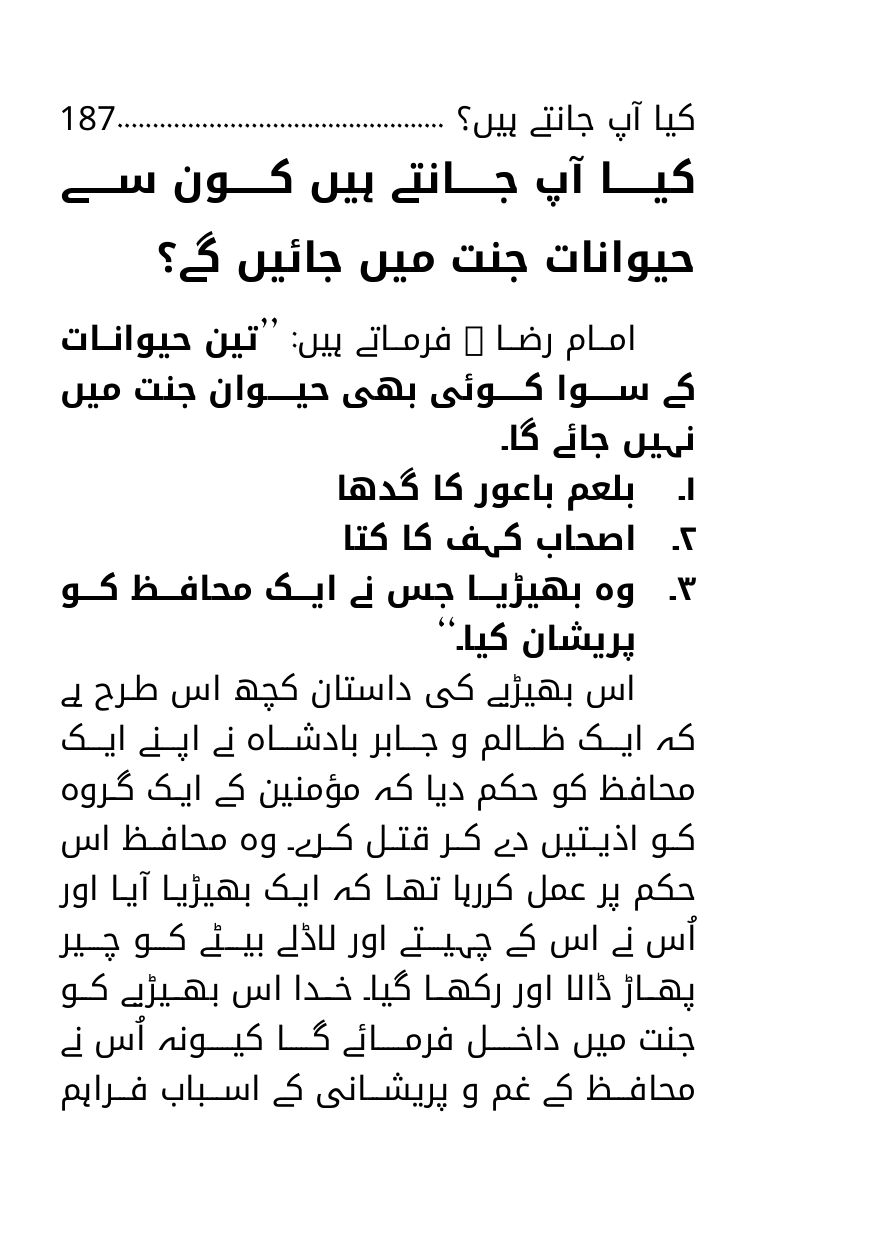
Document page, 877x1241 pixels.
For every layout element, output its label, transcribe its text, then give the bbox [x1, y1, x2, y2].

text ۱۔ بلعم باعور کا گدھا [60, 461, 697, 511]
subtitle کیا آپ جانتے ہیں کون سے حیوانات جنت میں جائیں گے؟ [60, 140, 697, 298]
text ۲۔ اصحاب کہف کا کتا [60, 511, 697, 561]
text امام رضا ﷣ فرماتے ہیں: ’’تین حیوانات کے سوا کوئی بھی حیوان جنت میں نہیں جائے گا۔ [60, 311, 697, 461]
text ۳۔ وہ بھیڑیا جس نے ایک محافظ کو پریشان کیا۔‘‘ [60, 561, 697, 661]
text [60, 661, 697, 1111]
